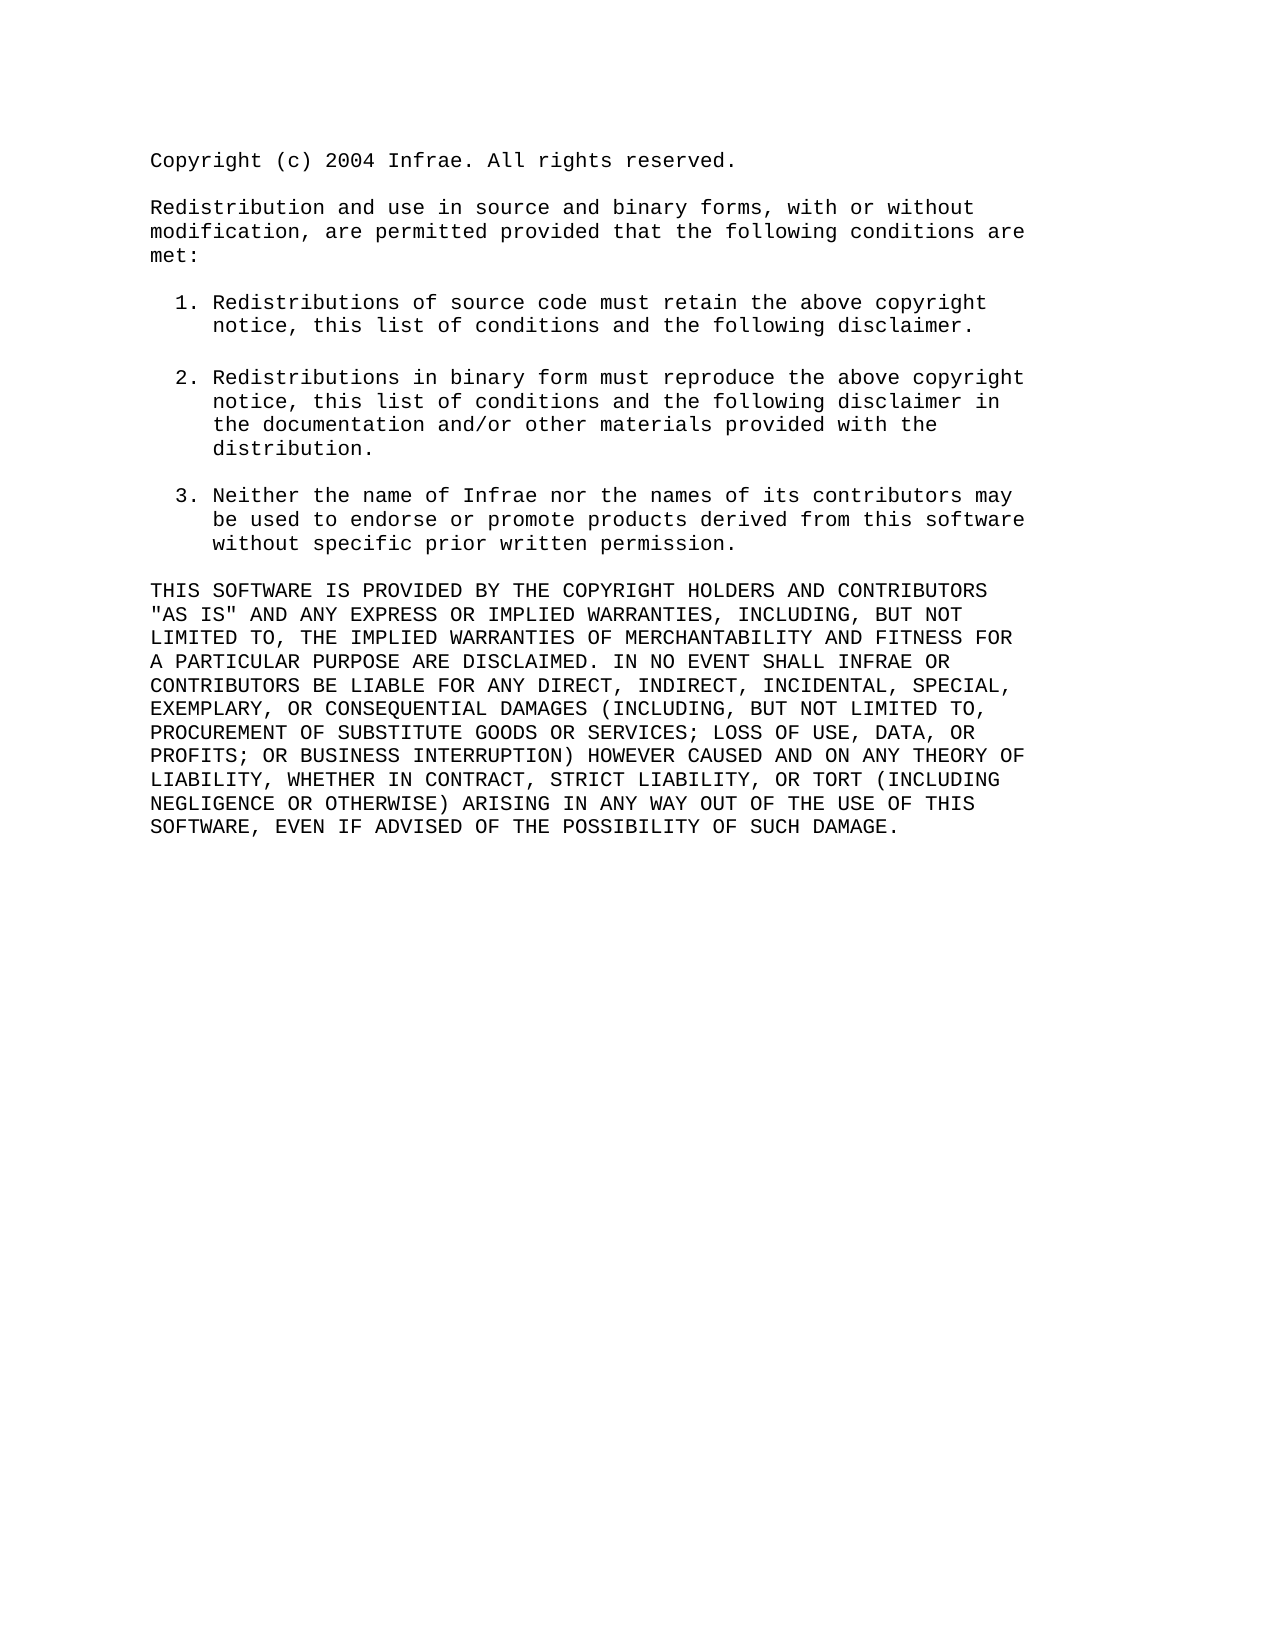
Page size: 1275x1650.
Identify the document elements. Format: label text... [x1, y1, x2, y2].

text LIABILITY, WHETHER IN CONTRACT, STRICT LIABILITY, OR TORT (INCLUDING [150, 769, 1125, 793]
text PROFITS; OR BUSINESS INTERRUPTION) HOWEVER CAUSED AND ON ANY THEORY OF [150, 746, 1125, 769]
text "AS IS" AND ANY EXPRESS OR IMPLIED WARRANTIES, INCLUDING, BUT NOT [150, 604, 1125, 627]
text 1. Redistributions of source code must retain the above copyright [150, 292, 1125, 316]
text distribution. [150, 438, 1125, 462]
text CONTRIBUTORS BE LIABLE FOR ANY DIRECT, INDIRECT, INCIDENTAL, SPECIAL, [150, 674, 1125, 698]
text modification, are permitted provided that the following conditions are [150, 221, 1125, 244]
text Copyright (c) 2004 Infrae. All rights reserved. [150, 150, 1125, 174]
text 2. Redistributions in binary form must reproduce the above copyright [150, 367, 1125, 391]
text A PARTICULAR PURPOSE ARE DISCLAIMED. IN NO EVENT SHALL INFRAE OR [150, 651, 1125, 674]
text THIS SOFTWARE IS PROVIDED BY THE COPYRIGHT HOLDERS AND CONTRIBUTORS [150, 580, 1125, 604]
text SOFTWARE, EVEN IF ADVISED OF THE POSSIBILITY OF SUCH DAMAGE. [150, 816, 1125, 840]
text without specific prior written permission. [150, 533, 1125, 556]
text EXEMPLARY, OR CONSEQUENTIAL DAMAGES (INCLUDING, BUT NOT LIMITED TO, [150, 698, 1125, 722]
text PROCUREMENT OF SUBSTITUTE GOODS OR SERVICES; LOSS OF USE, DATA, OR [150, 722, 1125, 746]
text 3. Neither the name of Infrae nor the names of its contributors may [150, 485, 1125, 509]
text NEGLIGENCE OR OTHERWISE) ARISING IN ANY WAY OUT OF THE USE OF THIS [150, 793, 1125, 816]
text LIMITED TO, THE IMPLIED WARRANTIES OF MERCHANTABILITY AND FITNESS FOR [150, 627, 1125, 651]
text met: [150, 244, 1125, 268]
text be used to endorse or promote products derived from this software [150, 509, 1125, 533]
text notice, this list of conditions and the following disclaimer. [150, 316, 1125, 339]
text the documentation and/or other materials provided with the [150, 414, 1125, 438]
text Redistribution and use in source and binary forms, with or without [150, 197, 1125, 221]
text notice, this list of conditions and the following disclaimer in [150, 391, 1125, 414]
